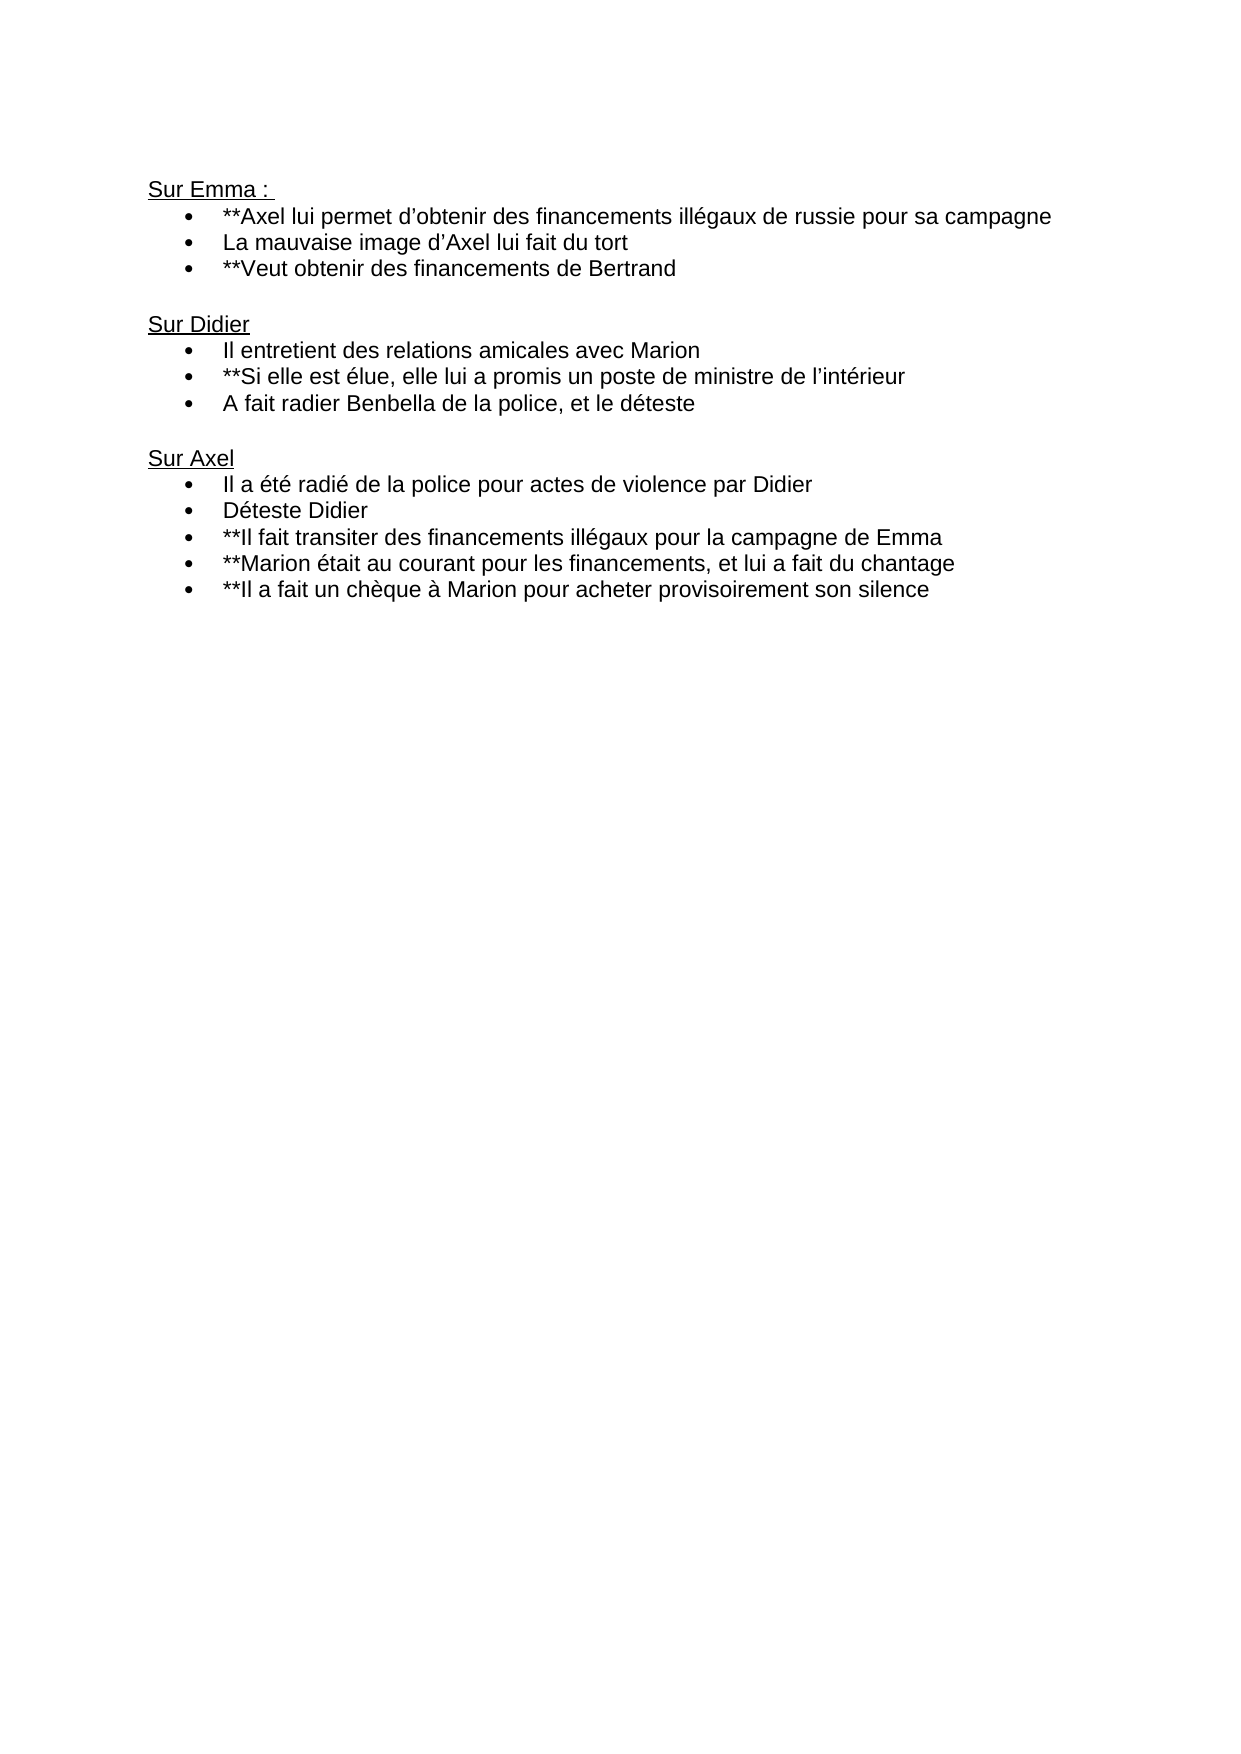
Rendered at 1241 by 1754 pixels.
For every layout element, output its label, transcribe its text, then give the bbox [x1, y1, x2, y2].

text Sur Emma : [148, 176, 1093, 203]
list **Veut obtenir des financements de Bertrand [185, 255, 1093, 282]
list La mauvaise image d’Axel lui fait du tort [185, 229, 1093, 255]
list Il a été radié de la police pour actes de violence par Didier [185, 471, 1093, 497]
text Sur Didier [148, 311, 1093, 337]
list **Axel lui permet d’obtenir des financements illégaux de russie pour sa campagne [185, 203, 1093, 229]
text Sur Axel [148, 445, 1093, 471]
list Il entretient des relations amicales avec Marion [185, 337, 1093, 363]
list A fait radier Benbella de la police, et le déteste [185, 389, 1093, 416]
list **Si elle est élue, elle lui a promis un poste de ministre de l’intérieur [185, 363, 1093, 389]
list **Il fait transiter des financements illégaux pour la campagne de Emma [185, 524, 1093, 550]
list **Il a fait un chèque à Marion pour acheter provisoirement son silence [185, 576, 1093, 603]
list Déteste Didier [185, 497, 1093, 524]
list **Marion était au courant pour les financements, et lui a fait du chantage [185, 550, 1093, 576]
